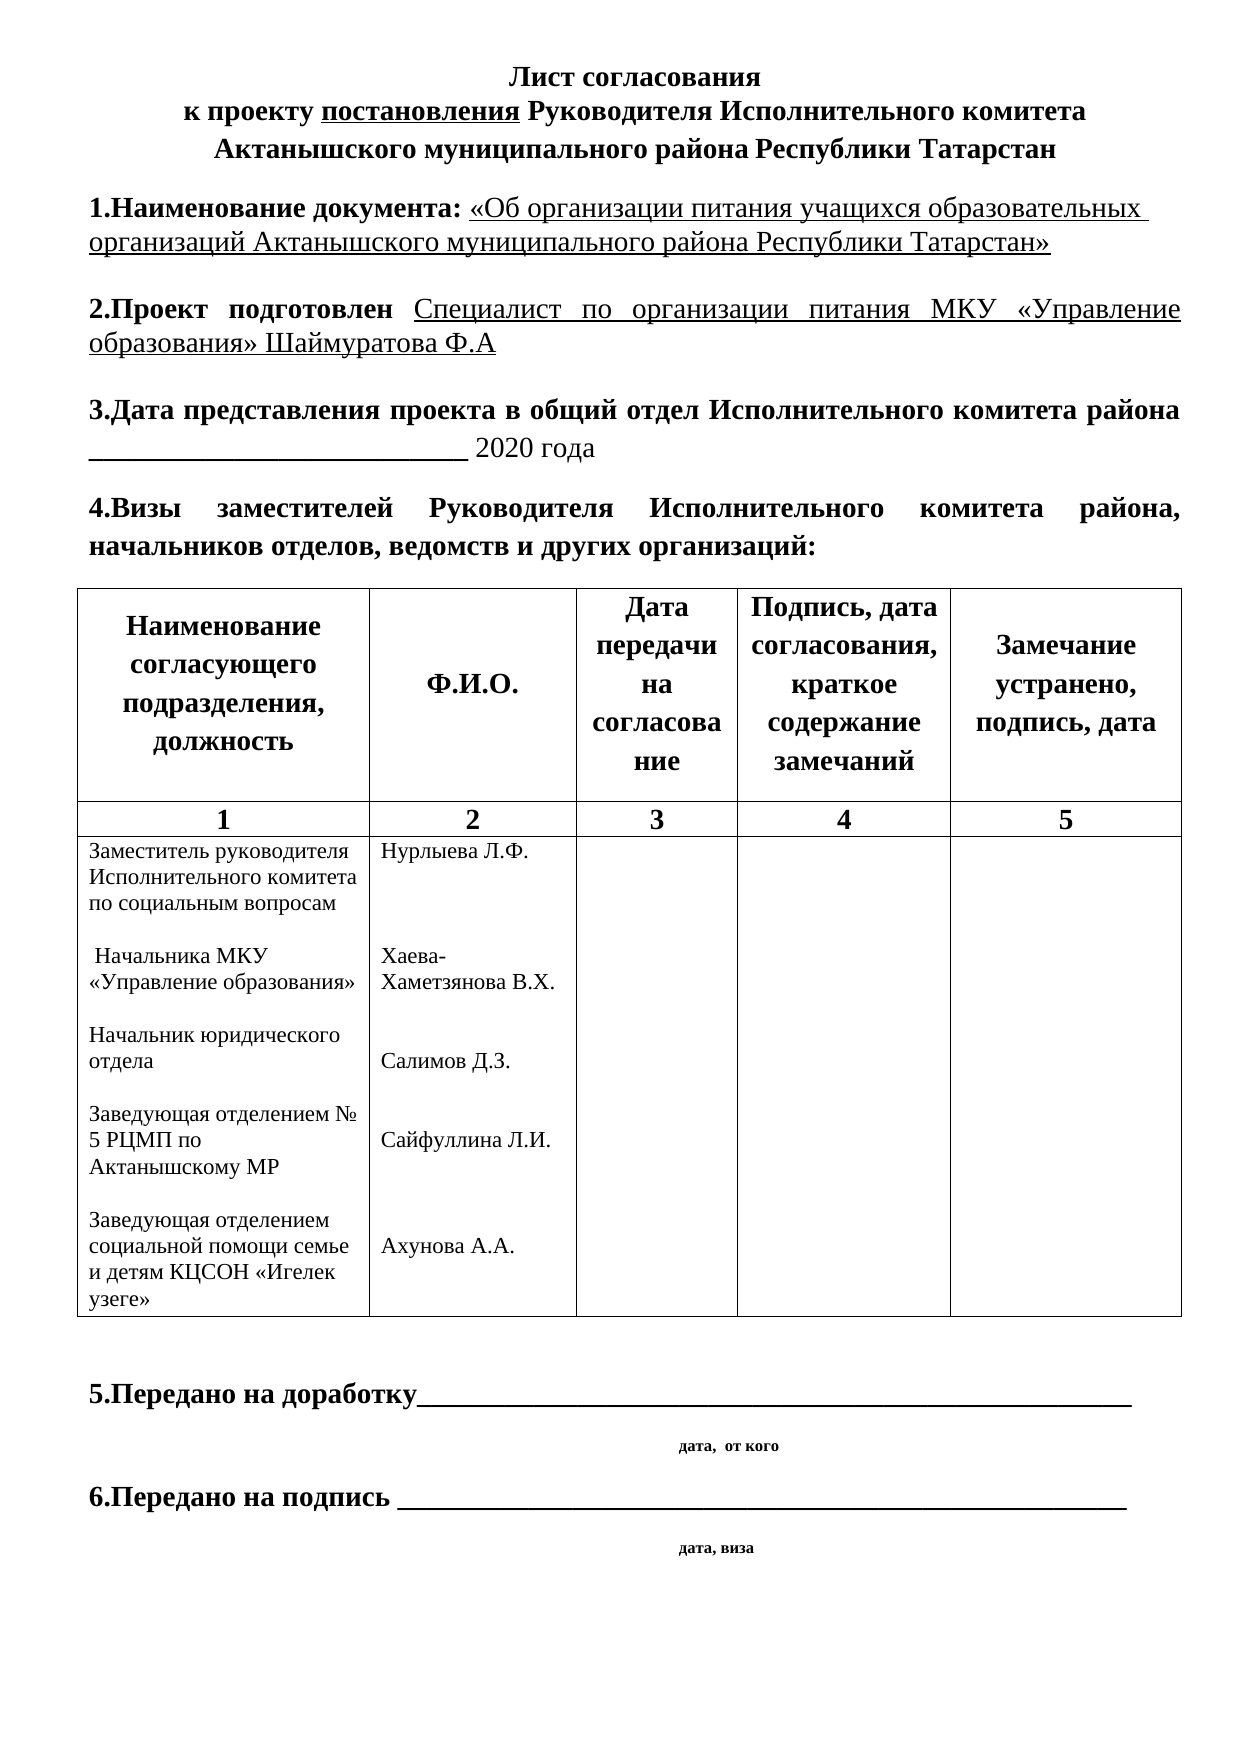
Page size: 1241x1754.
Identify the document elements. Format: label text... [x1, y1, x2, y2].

table_cell 3 [577, 802, 737, 836]
table_header Ф.И.О. [370, 589, 576, 801]
table_cell 2 [370, 802, 576, 836]
text дата, от кого [605, 1436, 1181, 1455]
table_cell Нурлыева Л.Ф. Хаева-Хаметзянова В.Х. Салимов Д.З. Сайфуллина Л.И. Ахунова А.А. [370, 837, 576, 1316]
text 5.Передано на доработку_________________________________________________ [89, 1377, 1181, 1410]
title 2.Проект подготовлен Специалист по организации питания МКУ «Управление образования» Шаймуратова Ф.А [89, 291, 1181, 358]
table_cell [951, 837, 1181, 1316]
table_header Наименование согласующего подразделения, должность [78, 589, 369, 801]
text 4.Визы заместителей Руководителя Исполнительного комитета района, начальников отделов, ведомств и других организаций: [89, 490, 1181, 562]
table_cell 5 [951, 802, 1181, 836]
table_cell [738, 837, 950, 1316]
table_cell 4 [738, 802, 950, 836]
table_cell 1 [78, 802, 369, 836]
text дата, виза [89, 1538, 1181, 1557]
text 1.Наименование документа: «Об организации питания учащихся образовательных организаций Актанышского муниципального района Республики Татарстан» [89, 191, 1181, 258]
table_header Дата передачи на согласование [577, 589, 737, 801]
table_header Подпись, дата согласования, краткое содержание замечаний [738, 589, 950, 801]
table_cell [577, 837, 737, 1316]
text к проекту постановления Руководителя Исполнительного комитета Актанышского муниципального района Республики Татарстан [89, 93, 1181, 165]
title Лист согласования [89, 59, 1181, 93]
text 6.Передано на подпись __________________________________________________ [89, 1479, 1181, 1512]
table_header Замечание устранено, подпись, дата [951, 589, 1181, 801]
table_cell Заместитель руководителя Исполнительного комитета по социальным вопросам Начальника МКУ «Управление образования» Начальник юридического отдела Заведующая отделением № 5 РЦМП по Актанышскому МР Заведующая отделением социальной помощи семье и детям КЦСОН «Игелек узеге» [78, 837, 369, 1316]
text 3.Дата представления проекта в общий отдел Исполнительного комитета района __________________________ 2020 года [89, 392, 1181, 464]
